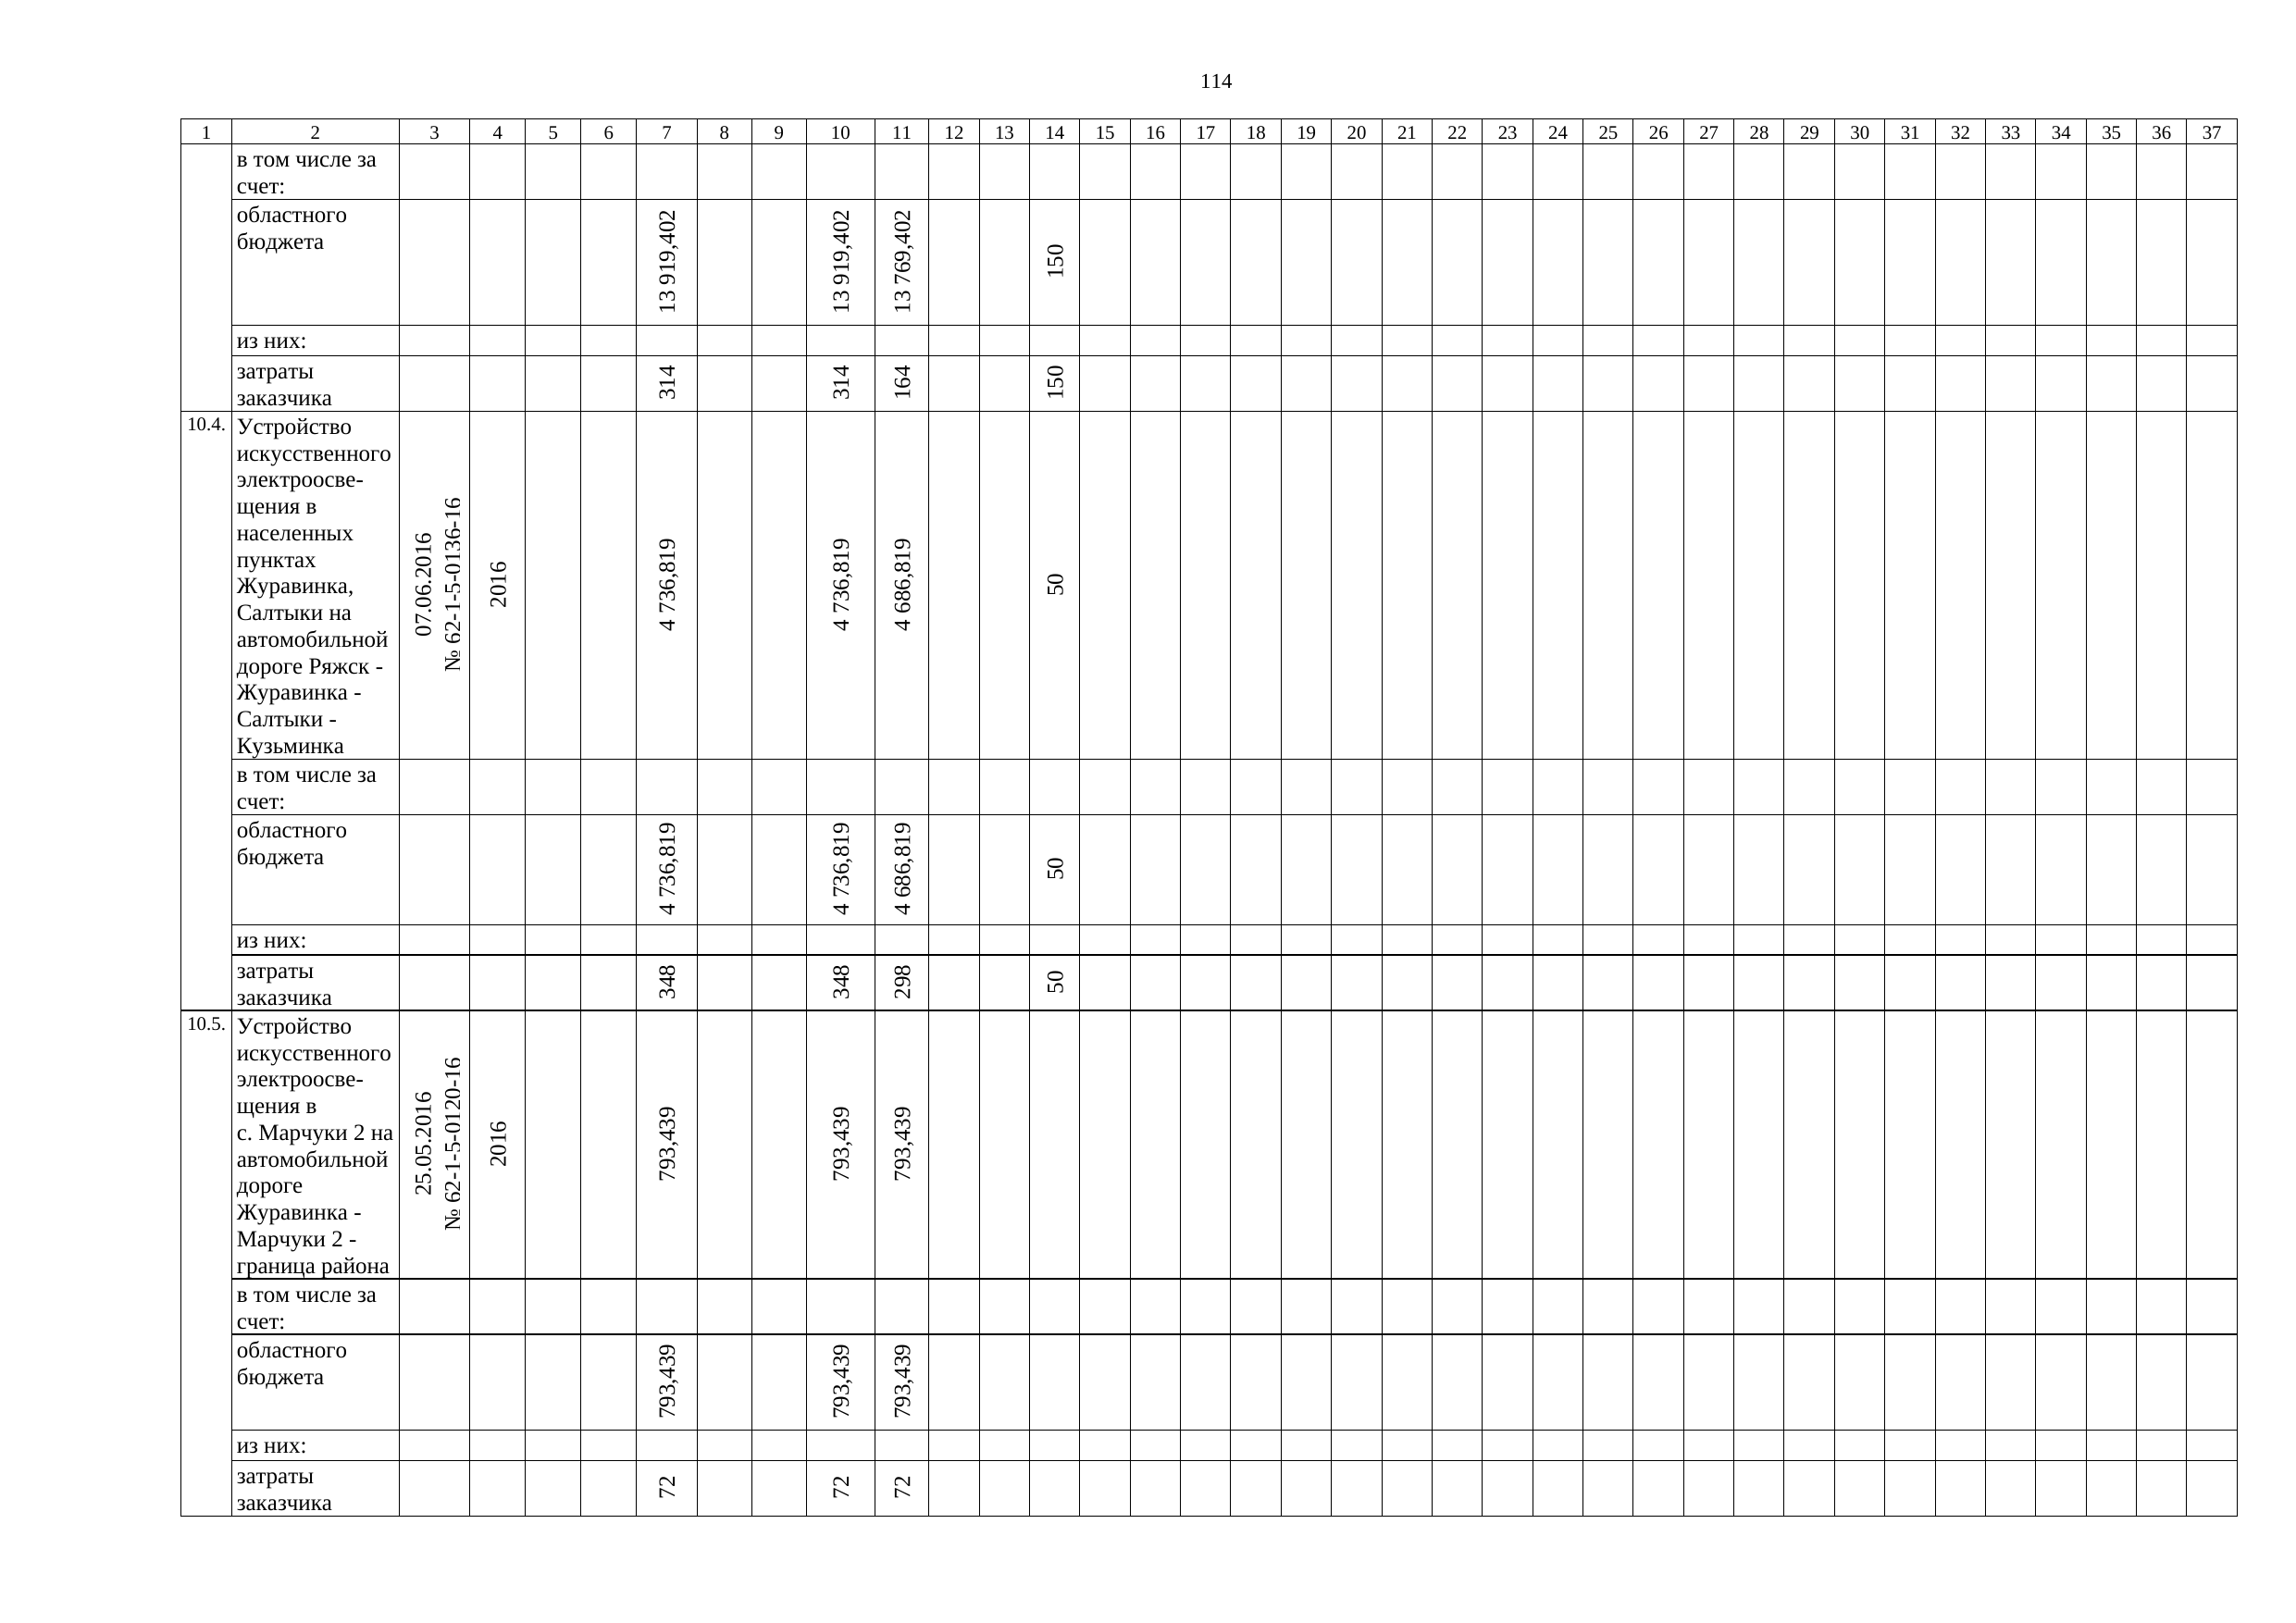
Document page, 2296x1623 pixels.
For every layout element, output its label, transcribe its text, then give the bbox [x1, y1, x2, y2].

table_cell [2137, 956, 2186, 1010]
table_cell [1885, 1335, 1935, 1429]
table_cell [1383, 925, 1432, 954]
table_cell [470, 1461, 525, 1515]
table_header 7 [637, 119, 697, 143]
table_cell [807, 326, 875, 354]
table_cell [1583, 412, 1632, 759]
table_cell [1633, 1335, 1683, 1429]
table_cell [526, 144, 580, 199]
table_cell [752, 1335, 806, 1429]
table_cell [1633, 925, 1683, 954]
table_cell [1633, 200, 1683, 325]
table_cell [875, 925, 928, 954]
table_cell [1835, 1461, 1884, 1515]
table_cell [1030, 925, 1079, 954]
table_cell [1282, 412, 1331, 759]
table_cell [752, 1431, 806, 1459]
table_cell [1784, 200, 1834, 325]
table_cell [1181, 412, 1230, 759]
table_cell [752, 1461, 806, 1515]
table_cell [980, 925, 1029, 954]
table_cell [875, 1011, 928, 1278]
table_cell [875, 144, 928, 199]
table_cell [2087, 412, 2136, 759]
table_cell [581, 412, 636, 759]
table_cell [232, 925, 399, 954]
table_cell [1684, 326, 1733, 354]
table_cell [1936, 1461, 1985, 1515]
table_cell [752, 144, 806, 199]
table_header 19 [1282, 119, 1331, 143]
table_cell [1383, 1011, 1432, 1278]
table_header 12 [929, 119, 979, 143]
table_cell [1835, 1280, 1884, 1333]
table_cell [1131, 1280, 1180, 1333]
table_header 27 [1684, 119, 1733, 143]
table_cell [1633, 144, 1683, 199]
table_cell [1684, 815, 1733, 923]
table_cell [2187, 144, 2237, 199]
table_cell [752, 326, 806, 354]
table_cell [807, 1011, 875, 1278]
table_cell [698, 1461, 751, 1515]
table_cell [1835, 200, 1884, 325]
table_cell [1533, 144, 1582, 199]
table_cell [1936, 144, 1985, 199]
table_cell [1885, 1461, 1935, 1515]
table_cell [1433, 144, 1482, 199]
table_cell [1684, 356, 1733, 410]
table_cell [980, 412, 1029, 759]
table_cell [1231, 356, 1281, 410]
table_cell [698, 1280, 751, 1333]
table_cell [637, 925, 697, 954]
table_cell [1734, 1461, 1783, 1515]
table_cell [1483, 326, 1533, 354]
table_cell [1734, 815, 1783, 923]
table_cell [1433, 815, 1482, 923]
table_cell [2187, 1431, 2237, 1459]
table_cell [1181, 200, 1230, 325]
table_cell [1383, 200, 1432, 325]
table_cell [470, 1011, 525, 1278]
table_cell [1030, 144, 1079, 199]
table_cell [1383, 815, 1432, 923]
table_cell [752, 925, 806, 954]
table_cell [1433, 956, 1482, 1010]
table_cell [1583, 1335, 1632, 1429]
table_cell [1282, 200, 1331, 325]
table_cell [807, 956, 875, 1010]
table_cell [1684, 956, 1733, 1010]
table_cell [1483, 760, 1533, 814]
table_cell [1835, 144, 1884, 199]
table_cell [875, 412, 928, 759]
table_header 11 [875, 119, 928, 143]
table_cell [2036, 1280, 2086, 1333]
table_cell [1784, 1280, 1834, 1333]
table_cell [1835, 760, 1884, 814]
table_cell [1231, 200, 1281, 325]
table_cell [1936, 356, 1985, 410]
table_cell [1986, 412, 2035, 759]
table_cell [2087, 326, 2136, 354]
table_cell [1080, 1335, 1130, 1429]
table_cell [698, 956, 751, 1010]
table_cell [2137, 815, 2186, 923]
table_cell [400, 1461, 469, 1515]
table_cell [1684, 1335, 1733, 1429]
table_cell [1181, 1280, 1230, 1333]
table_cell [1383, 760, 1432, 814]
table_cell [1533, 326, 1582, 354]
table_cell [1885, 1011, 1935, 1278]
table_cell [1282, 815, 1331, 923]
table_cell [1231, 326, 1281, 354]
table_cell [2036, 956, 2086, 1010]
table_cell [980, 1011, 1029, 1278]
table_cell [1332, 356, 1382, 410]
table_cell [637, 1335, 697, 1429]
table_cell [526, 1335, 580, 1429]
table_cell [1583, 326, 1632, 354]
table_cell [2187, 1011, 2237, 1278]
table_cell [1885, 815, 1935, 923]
table_header 22 [1433, 119, 1482, 143]
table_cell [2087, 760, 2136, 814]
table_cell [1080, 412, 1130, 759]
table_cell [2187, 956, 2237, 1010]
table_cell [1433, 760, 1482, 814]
table_header 3 [400, 119, 469, 143]
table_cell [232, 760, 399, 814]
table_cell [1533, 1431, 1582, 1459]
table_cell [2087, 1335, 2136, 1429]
table_header 21 [1383, 119, 1432, 143]
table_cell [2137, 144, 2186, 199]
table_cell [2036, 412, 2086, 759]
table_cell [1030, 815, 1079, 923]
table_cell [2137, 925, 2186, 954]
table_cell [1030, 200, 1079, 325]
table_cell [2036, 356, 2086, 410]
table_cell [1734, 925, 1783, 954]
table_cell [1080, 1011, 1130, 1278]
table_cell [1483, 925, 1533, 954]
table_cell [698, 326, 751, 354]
table_header 16 [1131, 119, 1180, 143]
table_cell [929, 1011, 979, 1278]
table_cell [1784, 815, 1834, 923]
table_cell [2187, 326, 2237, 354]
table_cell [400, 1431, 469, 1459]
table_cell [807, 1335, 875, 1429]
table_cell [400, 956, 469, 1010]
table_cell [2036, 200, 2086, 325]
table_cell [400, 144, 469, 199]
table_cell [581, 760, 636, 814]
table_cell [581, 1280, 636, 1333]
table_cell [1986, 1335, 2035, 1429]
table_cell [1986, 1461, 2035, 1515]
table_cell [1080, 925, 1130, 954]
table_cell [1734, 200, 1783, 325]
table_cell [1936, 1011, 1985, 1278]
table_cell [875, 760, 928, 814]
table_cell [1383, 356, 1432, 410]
table_header 6 [581, 119, 636, 143]
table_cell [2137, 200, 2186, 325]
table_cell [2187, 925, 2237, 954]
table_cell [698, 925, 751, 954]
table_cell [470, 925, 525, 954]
table_header 32 [1936, 119, 1985, 143]
table_header 14 [1030, 119, 1079, 143]
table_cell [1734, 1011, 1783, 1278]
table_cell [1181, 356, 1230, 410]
table_header 2 [232, 119, 399, 143]
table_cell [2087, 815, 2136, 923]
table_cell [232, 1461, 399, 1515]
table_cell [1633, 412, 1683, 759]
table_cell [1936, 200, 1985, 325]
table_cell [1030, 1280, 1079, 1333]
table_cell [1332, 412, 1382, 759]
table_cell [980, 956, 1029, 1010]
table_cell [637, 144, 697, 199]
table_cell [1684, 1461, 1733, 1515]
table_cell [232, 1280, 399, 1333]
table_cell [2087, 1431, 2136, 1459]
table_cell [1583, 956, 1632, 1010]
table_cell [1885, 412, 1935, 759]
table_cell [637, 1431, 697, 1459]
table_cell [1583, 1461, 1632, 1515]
table_header 31 [1885, 119, 1935, 143]
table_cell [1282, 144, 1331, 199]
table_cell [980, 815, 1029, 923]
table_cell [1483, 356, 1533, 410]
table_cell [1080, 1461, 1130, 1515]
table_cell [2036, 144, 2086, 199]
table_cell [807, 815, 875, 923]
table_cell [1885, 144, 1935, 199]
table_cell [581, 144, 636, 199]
table_header 1 [181, 119, 231, 143]
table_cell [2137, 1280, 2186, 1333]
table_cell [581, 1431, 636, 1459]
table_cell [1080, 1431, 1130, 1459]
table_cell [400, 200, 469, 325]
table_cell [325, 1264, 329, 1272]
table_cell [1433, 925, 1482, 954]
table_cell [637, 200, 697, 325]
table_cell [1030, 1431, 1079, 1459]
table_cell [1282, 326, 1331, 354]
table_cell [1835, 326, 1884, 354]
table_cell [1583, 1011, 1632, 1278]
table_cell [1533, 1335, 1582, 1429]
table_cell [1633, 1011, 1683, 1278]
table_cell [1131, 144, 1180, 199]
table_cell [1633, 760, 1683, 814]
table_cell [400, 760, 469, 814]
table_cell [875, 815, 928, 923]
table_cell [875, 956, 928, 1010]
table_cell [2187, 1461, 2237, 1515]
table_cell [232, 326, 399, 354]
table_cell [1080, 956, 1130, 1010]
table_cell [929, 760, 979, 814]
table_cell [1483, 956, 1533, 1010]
table_header 23 [1483, 119, 1533, 143]
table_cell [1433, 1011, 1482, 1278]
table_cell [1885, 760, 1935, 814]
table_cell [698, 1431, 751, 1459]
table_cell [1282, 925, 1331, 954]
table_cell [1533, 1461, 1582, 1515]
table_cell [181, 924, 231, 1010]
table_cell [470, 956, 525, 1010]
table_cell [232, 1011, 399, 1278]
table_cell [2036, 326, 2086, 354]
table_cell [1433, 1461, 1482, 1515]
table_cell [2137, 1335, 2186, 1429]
table_header 8 [698, 119, 751, 143]
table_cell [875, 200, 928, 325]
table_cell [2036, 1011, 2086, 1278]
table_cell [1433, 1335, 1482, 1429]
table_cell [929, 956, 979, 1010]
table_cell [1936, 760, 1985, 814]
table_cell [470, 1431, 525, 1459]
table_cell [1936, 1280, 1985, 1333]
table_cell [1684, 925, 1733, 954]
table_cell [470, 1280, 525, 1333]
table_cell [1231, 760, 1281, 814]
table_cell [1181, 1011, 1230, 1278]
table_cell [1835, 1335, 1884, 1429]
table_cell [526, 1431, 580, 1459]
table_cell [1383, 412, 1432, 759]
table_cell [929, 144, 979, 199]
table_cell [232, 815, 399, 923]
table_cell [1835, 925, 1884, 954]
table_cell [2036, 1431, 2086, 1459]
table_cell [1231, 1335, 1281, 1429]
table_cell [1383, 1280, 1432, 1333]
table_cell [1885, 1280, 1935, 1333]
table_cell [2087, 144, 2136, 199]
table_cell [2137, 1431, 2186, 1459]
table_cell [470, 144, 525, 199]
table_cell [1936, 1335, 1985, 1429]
table_header 15 [1080, 119, 1130, 143]
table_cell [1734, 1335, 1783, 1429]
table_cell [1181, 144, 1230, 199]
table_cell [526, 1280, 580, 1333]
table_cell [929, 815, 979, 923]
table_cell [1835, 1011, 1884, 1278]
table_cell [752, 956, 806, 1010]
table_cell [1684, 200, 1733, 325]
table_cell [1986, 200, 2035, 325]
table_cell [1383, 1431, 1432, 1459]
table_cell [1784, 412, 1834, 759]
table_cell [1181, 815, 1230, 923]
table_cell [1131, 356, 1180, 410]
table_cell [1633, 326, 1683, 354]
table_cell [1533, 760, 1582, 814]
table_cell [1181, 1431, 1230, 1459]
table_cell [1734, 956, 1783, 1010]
table_header 4 [470, 119, 525, 143]
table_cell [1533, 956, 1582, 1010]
table_header 18 [1231, 119, 1281, 143]
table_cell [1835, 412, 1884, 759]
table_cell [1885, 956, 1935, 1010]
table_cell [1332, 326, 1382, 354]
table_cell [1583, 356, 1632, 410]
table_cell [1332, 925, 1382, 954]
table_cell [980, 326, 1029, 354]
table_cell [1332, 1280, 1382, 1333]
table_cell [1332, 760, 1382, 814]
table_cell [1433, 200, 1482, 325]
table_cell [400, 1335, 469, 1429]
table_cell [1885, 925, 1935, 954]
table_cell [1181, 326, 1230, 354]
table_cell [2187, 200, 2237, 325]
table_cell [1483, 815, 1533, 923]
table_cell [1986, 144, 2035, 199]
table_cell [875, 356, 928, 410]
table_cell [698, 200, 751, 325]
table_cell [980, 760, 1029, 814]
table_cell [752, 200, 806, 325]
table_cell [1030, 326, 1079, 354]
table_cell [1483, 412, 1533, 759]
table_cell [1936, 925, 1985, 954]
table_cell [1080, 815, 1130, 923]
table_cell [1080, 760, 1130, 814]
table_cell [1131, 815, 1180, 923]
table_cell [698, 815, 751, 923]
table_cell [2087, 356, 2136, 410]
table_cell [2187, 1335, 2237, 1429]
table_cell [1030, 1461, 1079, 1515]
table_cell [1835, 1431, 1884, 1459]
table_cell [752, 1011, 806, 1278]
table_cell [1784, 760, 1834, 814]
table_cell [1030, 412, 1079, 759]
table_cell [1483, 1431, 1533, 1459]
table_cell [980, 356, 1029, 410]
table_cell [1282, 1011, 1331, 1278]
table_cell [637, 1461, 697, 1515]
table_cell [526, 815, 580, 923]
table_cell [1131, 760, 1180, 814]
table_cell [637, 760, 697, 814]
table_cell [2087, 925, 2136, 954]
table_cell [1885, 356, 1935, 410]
table_header 26 [1633, 119, 1683, 143]
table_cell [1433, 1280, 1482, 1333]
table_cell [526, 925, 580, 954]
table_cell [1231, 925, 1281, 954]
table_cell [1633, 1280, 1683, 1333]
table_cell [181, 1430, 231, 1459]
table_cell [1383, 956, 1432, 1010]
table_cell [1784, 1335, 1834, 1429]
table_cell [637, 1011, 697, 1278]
table_header 35 [2087, 119, 2136, 143]
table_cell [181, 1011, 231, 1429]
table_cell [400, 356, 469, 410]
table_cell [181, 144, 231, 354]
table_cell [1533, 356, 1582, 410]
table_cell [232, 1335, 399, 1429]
table_header 9 [752, 119, 806, 143]
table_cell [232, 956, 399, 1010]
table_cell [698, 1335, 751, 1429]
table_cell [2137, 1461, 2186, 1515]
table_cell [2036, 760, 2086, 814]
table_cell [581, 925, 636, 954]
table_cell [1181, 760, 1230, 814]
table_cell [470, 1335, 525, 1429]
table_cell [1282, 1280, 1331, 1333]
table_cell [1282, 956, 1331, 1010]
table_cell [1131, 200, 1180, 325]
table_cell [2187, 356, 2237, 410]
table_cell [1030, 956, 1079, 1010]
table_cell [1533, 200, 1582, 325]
table_header 34 [2036, 119, 2086, 143]
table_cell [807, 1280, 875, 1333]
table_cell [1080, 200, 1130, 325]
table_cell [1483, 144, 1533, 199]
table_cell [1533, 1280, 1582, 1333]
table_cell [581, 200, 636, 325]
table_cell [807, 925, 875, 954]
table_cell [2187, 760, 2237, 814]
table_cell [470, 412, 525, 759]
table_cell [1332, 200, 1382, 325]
table_header 37 [2187, 119, 2237, 143]
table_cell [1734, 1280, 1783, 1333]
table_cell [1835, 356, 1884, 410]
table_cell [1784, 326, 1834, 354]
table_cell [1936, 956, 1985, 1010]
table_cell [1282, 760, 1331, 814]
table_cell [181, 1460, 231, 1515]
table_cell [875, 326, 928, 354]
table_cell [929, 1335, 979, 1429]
table_header 17 [1181, 119, 1230, 143]
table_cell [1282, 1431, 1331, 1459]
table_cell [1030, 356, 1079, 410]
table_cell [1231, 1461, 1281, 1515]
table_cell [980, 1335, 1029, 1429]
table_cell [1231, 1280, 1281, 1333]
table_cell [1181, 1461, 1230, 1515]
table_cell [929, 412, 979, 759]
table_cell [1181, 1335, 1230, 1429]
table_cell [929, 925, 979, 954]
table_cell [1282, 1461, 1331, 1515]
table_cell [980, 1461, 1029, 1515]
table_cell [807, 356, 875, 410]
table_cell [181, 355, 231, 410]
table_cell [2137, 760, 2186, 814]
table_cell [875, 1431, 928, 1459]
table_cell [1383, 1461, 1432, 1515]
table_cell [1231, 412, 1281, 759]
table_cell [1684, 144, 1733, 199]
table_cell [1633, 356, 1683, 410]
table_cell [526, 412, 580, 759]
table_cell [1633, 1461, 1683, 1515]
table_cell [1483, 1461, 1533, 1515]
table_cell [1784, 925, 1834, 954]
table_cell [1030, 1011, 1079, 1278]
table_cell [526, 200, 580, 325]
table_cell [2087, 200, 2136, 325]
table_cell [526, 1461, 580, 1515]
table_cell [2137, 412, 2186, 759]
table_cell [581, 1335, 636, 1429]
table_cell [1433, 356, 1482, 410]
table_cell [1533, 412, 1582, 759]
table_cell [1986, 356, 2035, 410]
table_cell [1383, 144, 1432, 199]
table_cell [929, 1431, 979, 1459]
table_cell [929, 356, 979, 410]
table_header 33 [1986, 119, 2035, 143]
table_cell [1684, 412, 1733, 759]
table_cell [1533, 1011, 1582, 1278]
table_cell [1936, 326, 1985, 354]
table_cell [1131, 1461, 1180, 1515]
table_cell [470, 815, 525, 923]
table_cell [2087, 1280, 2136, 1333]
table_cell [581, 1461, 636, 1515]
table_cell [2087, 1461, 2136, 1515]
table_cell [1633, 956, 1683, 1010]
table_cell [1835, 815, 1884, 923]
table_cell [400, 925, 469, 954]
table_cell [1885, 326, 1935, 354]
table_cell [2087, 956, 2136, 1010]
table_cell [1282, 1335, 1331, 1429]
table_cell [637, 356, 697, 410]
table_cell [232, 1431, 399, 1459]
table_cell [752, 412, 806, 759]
table_header 10 [807, 119, 875, 143]
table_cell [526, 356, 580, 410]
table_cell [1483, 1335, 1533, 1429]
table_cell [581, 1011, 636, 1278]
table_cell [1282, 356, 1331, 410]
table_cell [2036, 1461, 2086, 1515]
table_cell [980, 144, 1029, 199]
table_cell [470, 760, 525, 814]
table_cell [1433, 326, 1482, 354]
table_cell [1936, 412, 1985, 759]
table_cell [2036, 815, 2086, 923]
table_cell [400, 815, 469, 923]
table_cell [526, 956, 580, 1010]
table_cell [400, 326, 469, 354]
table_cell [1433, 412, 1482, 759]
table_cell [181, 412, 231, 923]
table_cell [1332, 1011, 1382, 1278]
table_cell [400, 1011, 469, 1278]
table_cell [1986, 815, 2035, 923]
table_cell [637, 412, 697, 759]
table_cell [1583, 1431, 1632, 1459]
table_header 24 [1533, 119, 1582, 143]
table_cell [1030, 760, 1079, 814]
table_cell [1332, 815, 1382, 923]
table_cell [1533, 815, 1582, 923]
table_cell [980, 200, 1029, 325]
table_header 30 [1835, 119, 1884, 143]
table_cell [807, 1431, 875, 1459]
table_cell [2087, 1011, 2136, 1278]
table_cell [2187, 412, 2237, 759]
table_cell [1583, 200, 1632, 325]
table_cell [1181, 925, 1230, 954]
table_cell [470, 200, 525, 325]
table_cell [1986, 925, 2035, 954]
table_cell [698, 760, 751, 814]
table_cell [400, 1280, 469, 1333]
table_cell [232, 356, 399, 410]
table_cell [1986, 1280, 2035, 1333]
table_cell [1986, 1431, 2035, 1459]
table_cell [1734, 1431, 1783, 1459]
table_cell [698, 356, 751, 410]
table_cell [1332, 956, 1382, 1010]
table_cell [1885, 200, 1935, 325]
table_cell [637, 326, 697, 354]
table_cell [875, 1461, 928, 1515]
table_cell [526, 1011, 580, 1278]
table_header 29 [1784, 119, 1834, 143]
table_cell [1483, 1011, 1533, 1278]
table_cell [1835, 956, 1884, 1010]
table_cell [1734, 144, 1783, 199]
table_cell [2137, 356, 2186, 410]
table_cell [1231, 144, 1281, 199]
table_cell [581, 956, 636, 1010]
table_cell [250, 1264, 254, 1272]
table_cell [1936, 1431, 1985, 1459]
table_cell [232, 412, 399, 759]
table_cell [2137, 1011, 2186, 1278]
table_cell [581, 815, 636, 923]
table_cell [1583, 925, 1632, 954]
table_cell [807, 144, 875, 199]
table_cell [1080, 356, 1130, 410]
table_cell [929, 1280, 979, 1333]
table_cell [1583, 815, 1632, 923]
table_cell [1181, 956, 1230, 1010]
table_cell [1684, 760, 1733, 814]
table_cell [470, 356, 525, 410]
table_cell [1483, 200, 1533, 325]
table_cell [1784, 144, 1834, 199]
table_header 28 [1734, 119, 1783, 143]
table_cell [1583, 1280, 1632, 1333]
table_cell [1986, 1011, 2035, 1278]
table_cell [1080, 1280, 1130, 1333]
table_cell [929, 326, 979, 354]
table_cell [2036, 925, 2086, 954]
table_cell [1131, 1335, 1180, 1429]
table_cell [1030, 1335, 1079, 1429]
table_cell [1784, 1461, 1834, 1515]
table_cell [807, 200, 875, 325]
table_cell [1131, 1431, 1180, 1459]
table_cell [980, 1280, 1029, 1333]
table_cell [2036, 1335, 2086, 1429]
table_header 5 [526, 119, 580, 143]
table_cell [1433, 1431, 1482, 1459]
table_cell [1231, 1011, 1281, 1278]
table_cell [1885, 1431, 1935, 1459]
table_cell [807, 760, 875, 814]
table_header 36 [2137, 119, 2186, 143]
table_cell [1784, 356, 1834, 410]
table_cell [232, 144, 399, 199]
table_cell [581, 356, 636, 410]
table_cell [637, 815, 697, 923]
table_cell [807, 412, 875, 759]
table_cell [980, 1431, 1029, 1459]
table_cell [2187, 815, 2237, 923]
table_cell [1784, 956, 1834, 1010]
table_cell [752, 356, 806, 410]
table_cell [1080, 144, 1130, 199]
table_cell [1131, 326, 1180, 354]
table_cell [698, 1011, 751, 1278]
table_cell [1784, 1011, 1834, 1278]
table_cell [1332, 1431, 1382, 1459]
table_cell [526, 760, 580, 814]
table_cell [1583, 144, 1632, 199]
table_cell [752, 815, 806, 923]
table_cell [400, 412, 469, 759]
table_header 20 [1332, 119, 1382, 143]
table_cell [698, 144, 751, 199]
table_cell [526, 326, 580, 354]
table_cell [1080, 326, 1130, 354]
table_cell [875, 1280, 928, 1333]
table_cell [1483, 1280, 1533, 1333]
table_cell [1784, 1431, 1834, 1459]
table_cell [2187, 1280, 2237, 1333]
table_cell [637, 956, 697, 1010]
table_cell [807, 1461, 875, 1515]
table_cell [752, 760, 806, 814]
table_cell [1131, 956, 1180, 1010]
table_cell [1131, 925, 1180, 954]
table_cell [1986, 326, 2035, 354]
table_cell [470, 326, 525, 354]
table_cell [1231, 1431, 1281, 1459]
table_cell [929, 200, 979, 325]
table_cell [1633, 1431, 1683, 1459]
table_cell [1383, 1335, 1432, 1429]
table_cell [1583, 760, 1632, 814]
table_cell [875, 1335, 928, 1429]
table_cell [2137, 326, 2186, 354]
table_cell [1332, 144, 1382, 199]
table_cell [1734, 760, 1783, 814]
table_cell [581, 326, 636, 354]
table_header 25 [1583, 119, 1632, 143]
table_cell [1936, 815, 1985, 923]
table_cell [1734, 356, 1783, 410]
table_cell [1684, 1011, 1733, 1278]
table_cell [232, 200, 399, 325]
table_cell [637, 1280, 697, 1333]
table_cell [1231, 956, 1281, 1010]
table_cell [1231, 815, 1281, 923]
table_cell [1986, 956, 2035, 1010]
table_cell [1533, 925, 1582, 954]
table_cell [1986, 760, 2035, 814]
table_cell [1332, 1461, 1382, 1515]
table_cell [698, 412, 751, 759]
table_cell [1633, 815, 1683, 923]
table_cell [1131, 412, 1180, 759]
table_header 13 [980, 119, 1029, 143]
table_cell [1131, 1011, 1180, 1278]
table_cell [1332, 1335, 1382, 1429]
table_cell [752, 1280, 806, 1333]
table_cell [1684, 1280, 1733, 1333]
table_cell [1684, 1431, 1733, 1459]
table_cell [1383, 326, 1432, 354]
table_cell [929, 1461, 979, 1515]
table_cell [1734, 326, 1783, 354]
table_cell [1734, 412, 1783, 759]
